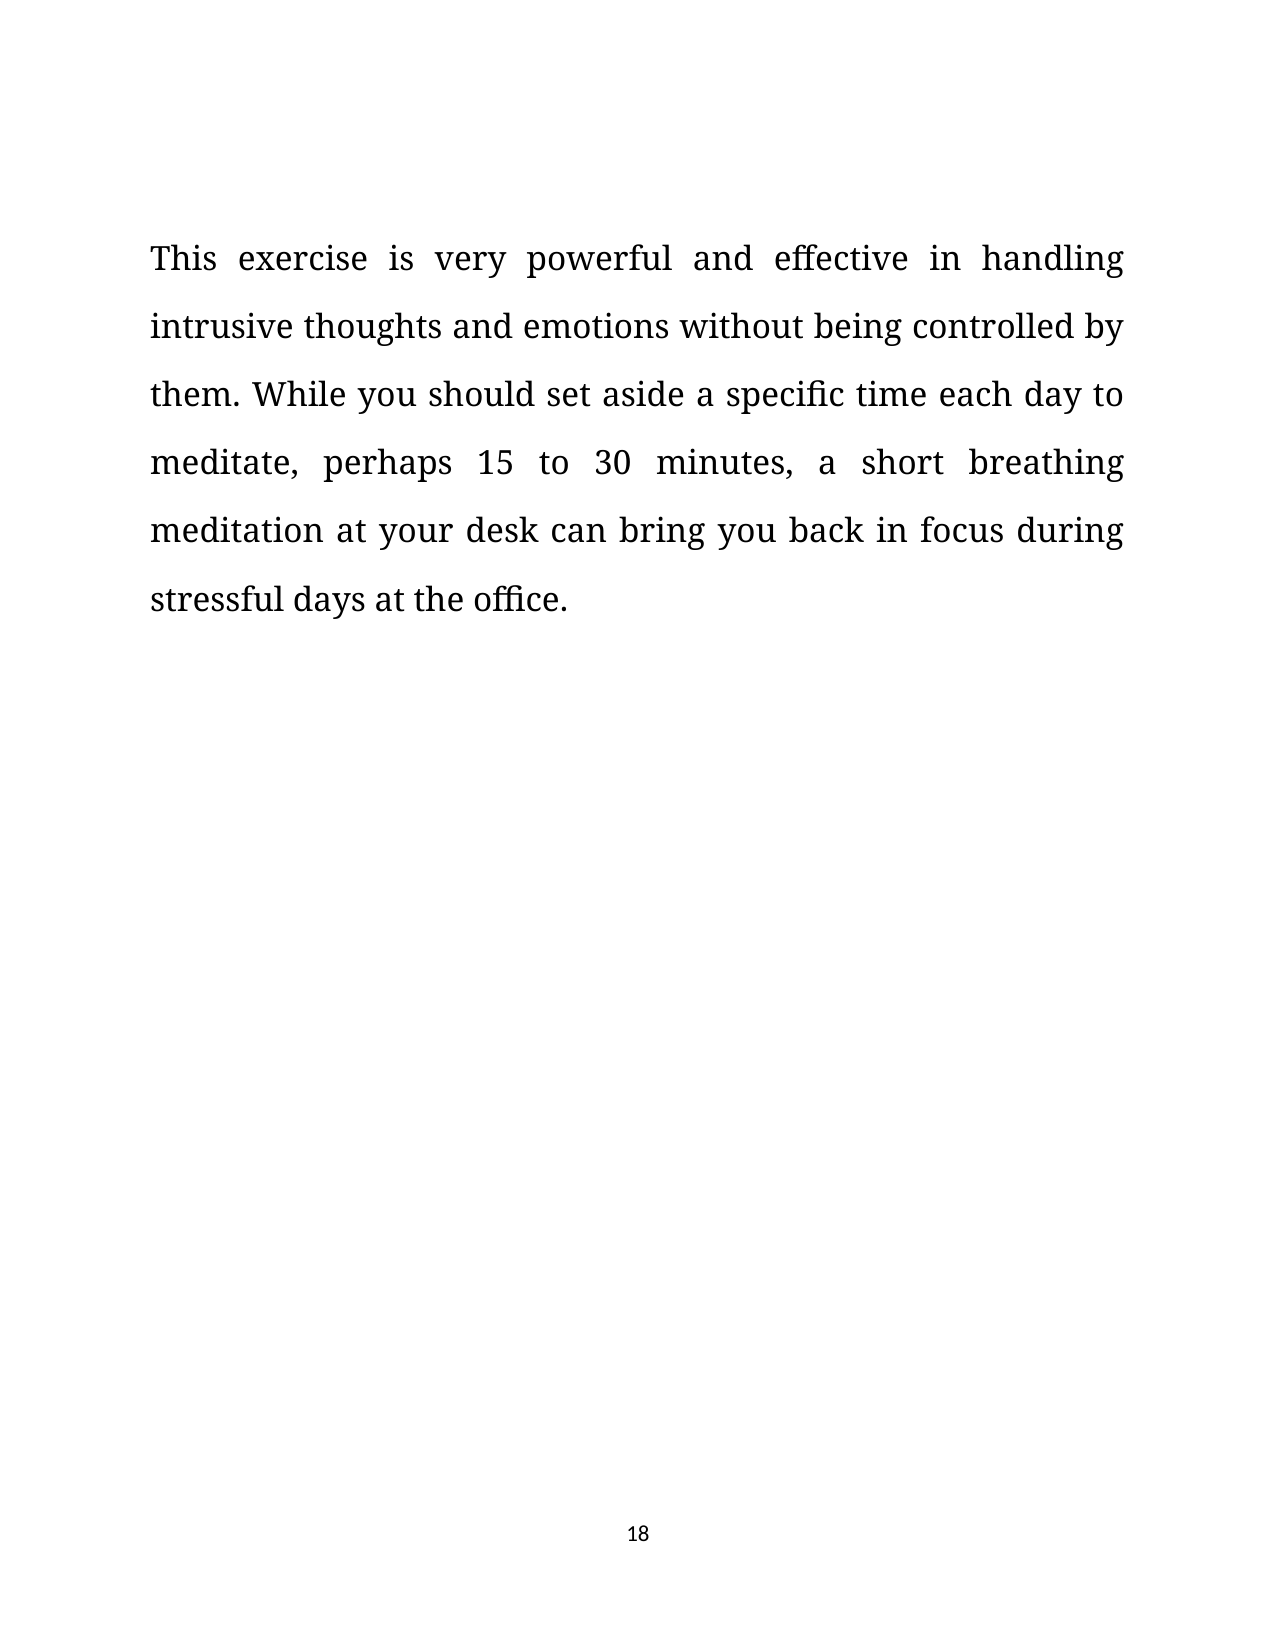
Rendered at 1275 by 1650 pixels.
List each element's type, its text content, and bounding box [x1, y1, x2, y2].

text This exercise is very powerful and effective in handling intrusive thoughts and emotions without being controlled by them. While you should set aside a specific time each day to meditate, perhaps 15 to 30 minutes, a short breathing meditation at your desk can bring you back in focus during stressful days at the office. [150, 235, 1125, 621]
